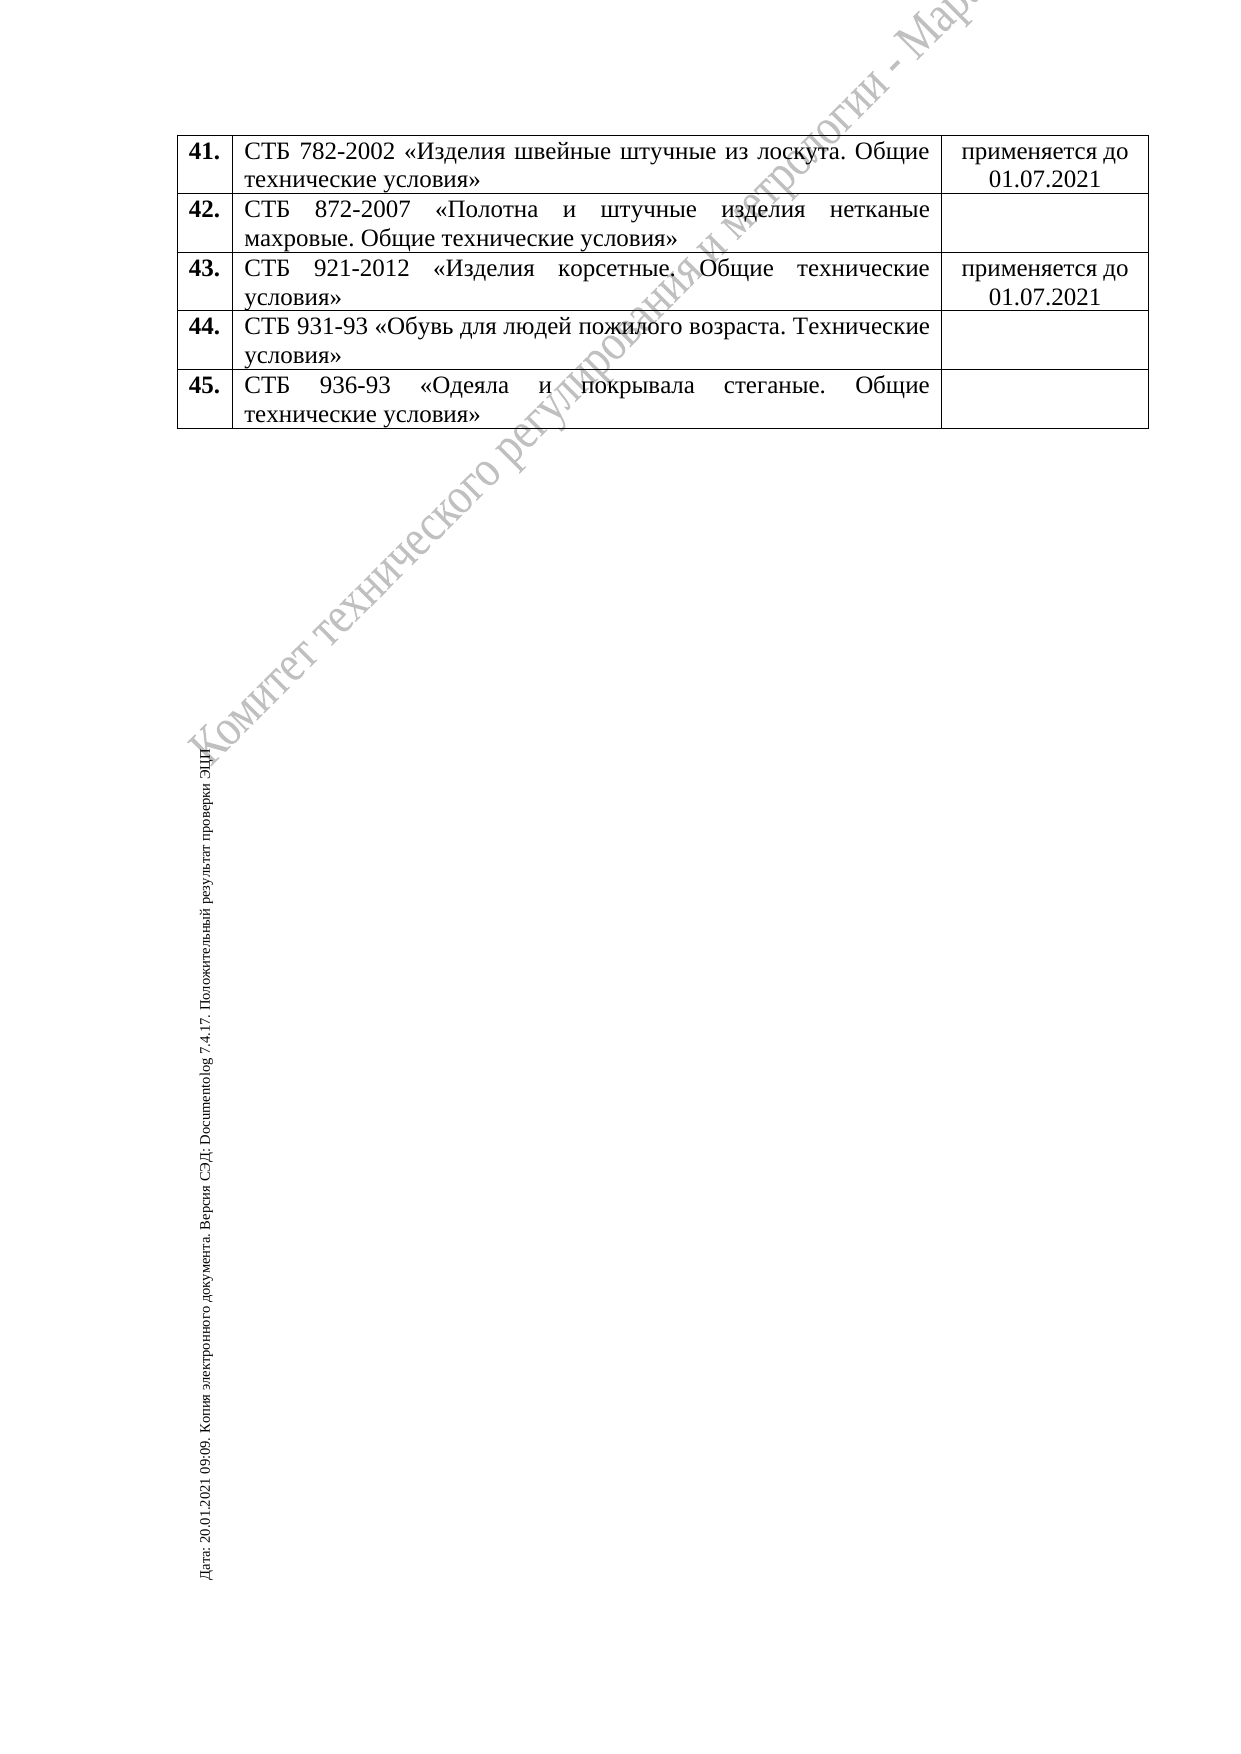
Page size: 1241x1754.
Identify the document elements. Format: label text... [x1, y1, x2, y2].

table_cell [178, 370, 232, 427]
table_cell СТБ 872-2007 «Полотна и штучные изделия нетканые махровые. Общие технические условия» [233, 194, 941, 252]
table_cell [178, 253, 232, 310]
table_cell применяется до 01.07.2021 [942, 253, 1148, 310]
table_cell СТБ 782-2002 «Изделия швейные штучные из лоскута. Общие технические условия» [233, 136, 941, 193]
table_cell [942, 370, 1148, 427]
table_cell [942, 194, 1148, 252]
table_cell СТБ 931-93 «Обувь для людей пожилого возраста. Технические условия» [233, 311, 941, 369]
table_cell [178, 194, 232, 252]
table_cell СТБ 936-93 «Одеяла и покрывала стеганые. Общие технические условия» [233, 370, 941, 427]
table_cell применяется до 01.07.2021 [942, 136, 1148, 193]
table_cell [942, 311, 1148, 369]
table_cell [178, 136, 232, 193]
table_cell [178, 311, 232, 369]
table_cell СТБ 921-2012 «Изделия корсетные. Общие технические условия» [233, 253, 941, 310]
